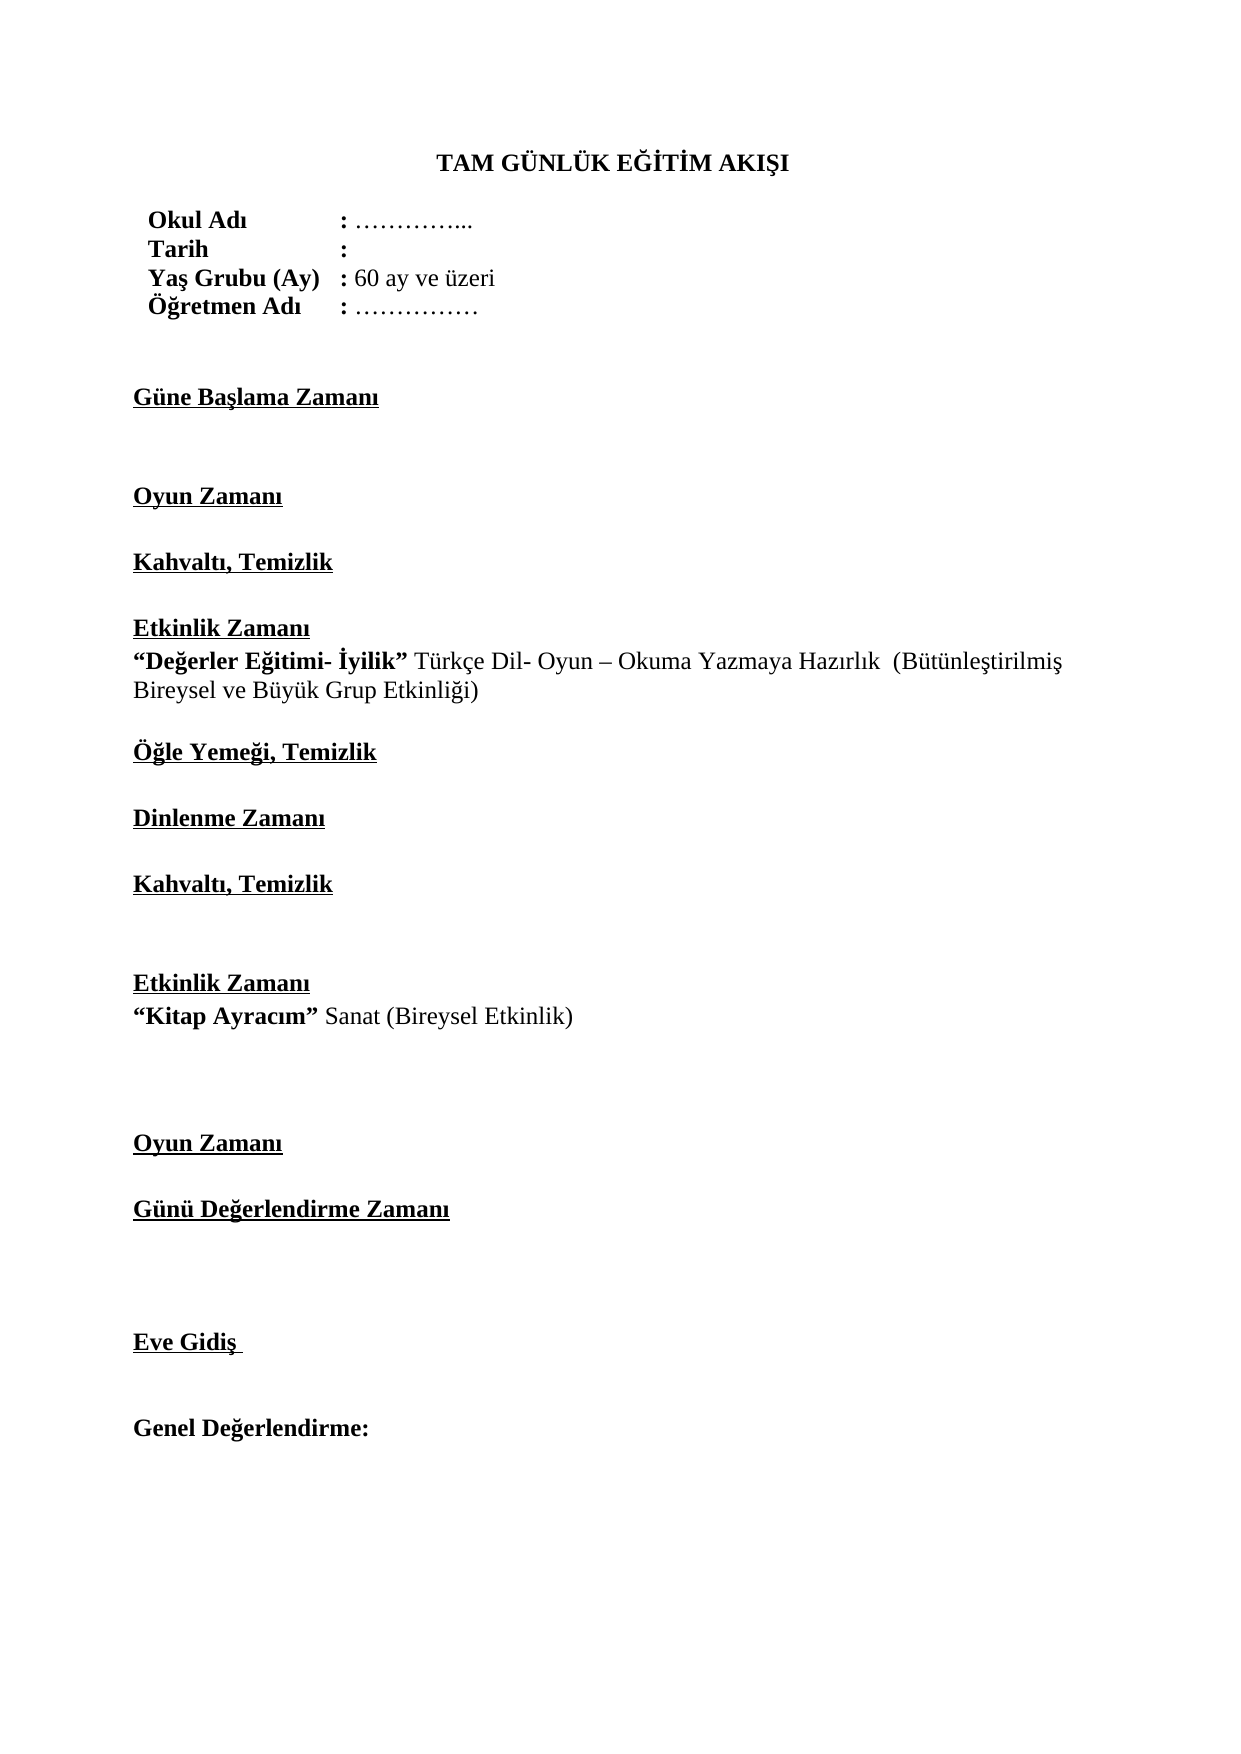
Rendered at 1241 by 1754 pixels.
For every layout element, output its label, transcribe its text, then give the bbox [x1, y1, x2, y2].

text Oyun Zamanı [133, 481, 1093, 510]
text Oyun Zamanı [133, 1128, 1093, 1157]
text Okul Adı : …………... [148, 205, 1093, 234]
text Etkinlik Zamanı [133, 613, 1093, 642]
text Dinlenme Zamanı [133, 803, 1093, 831]
text Tarih : [148, 234, 1093, 263]
text Genel Değerlendirme: [133, 1413, 1093, 1442]
text Kahvaltı, Temizlik [133, 869, 1093, 897]
text “Değerler Eğitimi- İyilik” Türkçe Dil- Oyun – Okuma Yazmaya Hazırlık (Bütünleştirilmiş Bireysel ve Büyük Grup Etkinliği) [133, 646, 1093, 703]
text TAM GÜNLÜK EĞİTİM AKIŞI [133, 148, 1093, 176]
text Güne Başlama Zamanı [133, 382, 1093, 411]
text Öğle Yemeği, Temizlik [133, 737, 1093, 765]
text Yaş Grubu (Ay) : 60 ay ve üzeri [148, 263, 1093, 291]
text Etkinlik Zamanı [133, 968, 1093, 996]
text Eve Gidiş [133, 1327, 1093, 1355]
text Öğretmen Adı : …………… [148, 291, 1093, 320]
text Günü Değerlendirme Zamanı [133, 1194, 1093, 1223]
text Kahvaltı, Temizlik [133, 547, 1093, 576]
text “Kitap Ayracım” Sanat (Bireysel Etkinlik) [133, 1001, 1093, 1029]
